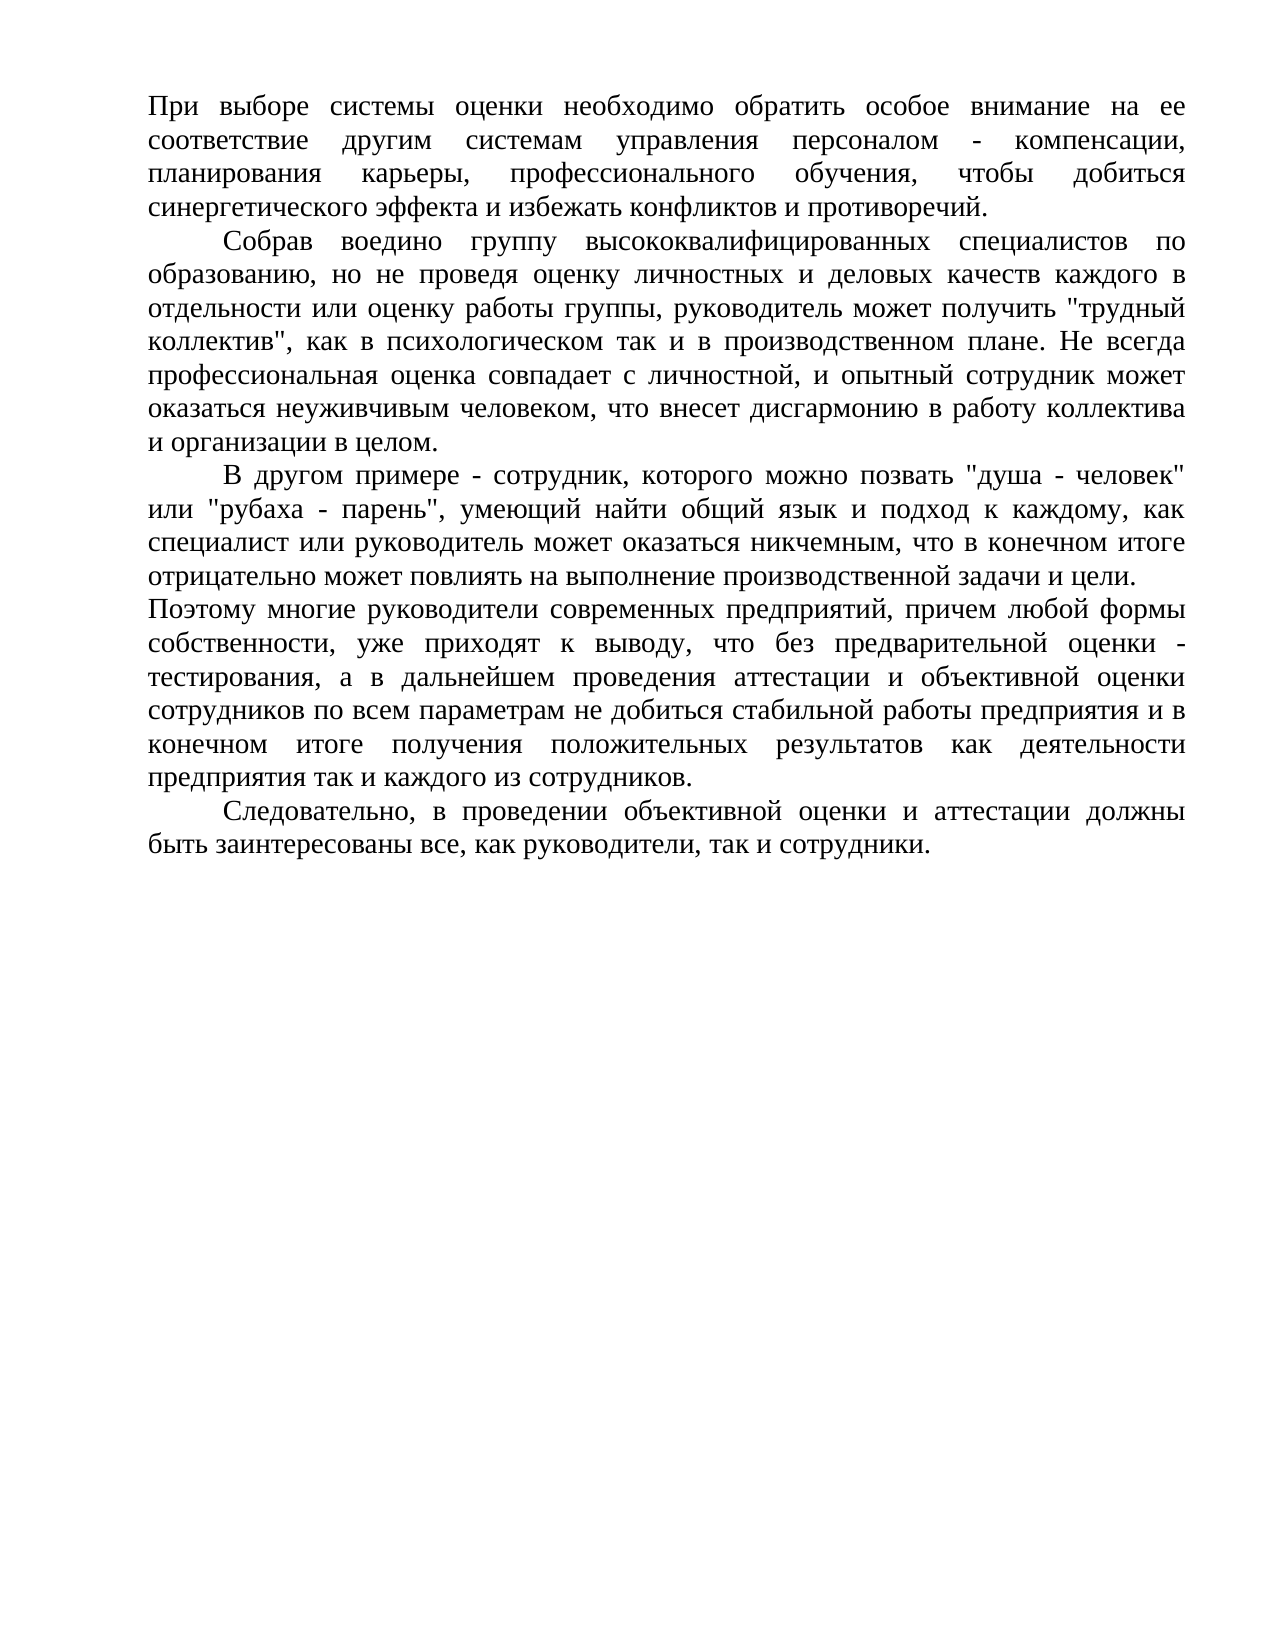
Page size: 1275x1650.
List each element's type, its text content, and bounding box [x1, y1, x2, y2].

text Собрав воедино группу высококвалифицированных специалистов по образованию, но не проведя оценку личностных и деловых качеств каждого в отдельности или оценку работы группы, руководитель может получить "трудный коллектив", как в психологическом так и в производственном плане. Не всегда профессиональная оценка совпадает с личностной, и опытный сотрудник может оказаться неуживчивым человеком, что внесет дисгармонию в работу коллектива и организации в целом. [148, 223, 1186, 458]
text Следовательно, в проведении объективной оценки и аттестации должны быть заинтересованы все, как руководители, так и сотрудники. [148, 793, 1186, 860]
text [148, 89, 1186, 223]
text В другом примере - сотрудник, которого можно позвать "душа - человек" или "рубаха - парень", умеющий найти общий язык и подход к каждому, как специалист или руководитель может оказаться никчемным, что в конечном итоге отрицательно может повлиять на выполнение производственной задачи и цели. [148, 458, 1186, 592]
text Поэтому многие руководители современных предприятий, причем любой формы собственности, уже приходят к выводу, что без предварительной оценки - тестирования, а в дальнейшем проведения аттестации и объективной оценки сотрудников по всем параметрам не добиться стабильной работы предприятия и в конечном итоге получения положительных результатов как деятельности предприятия так и каждого из сотрудников. [148, 592, 1186, 793]
